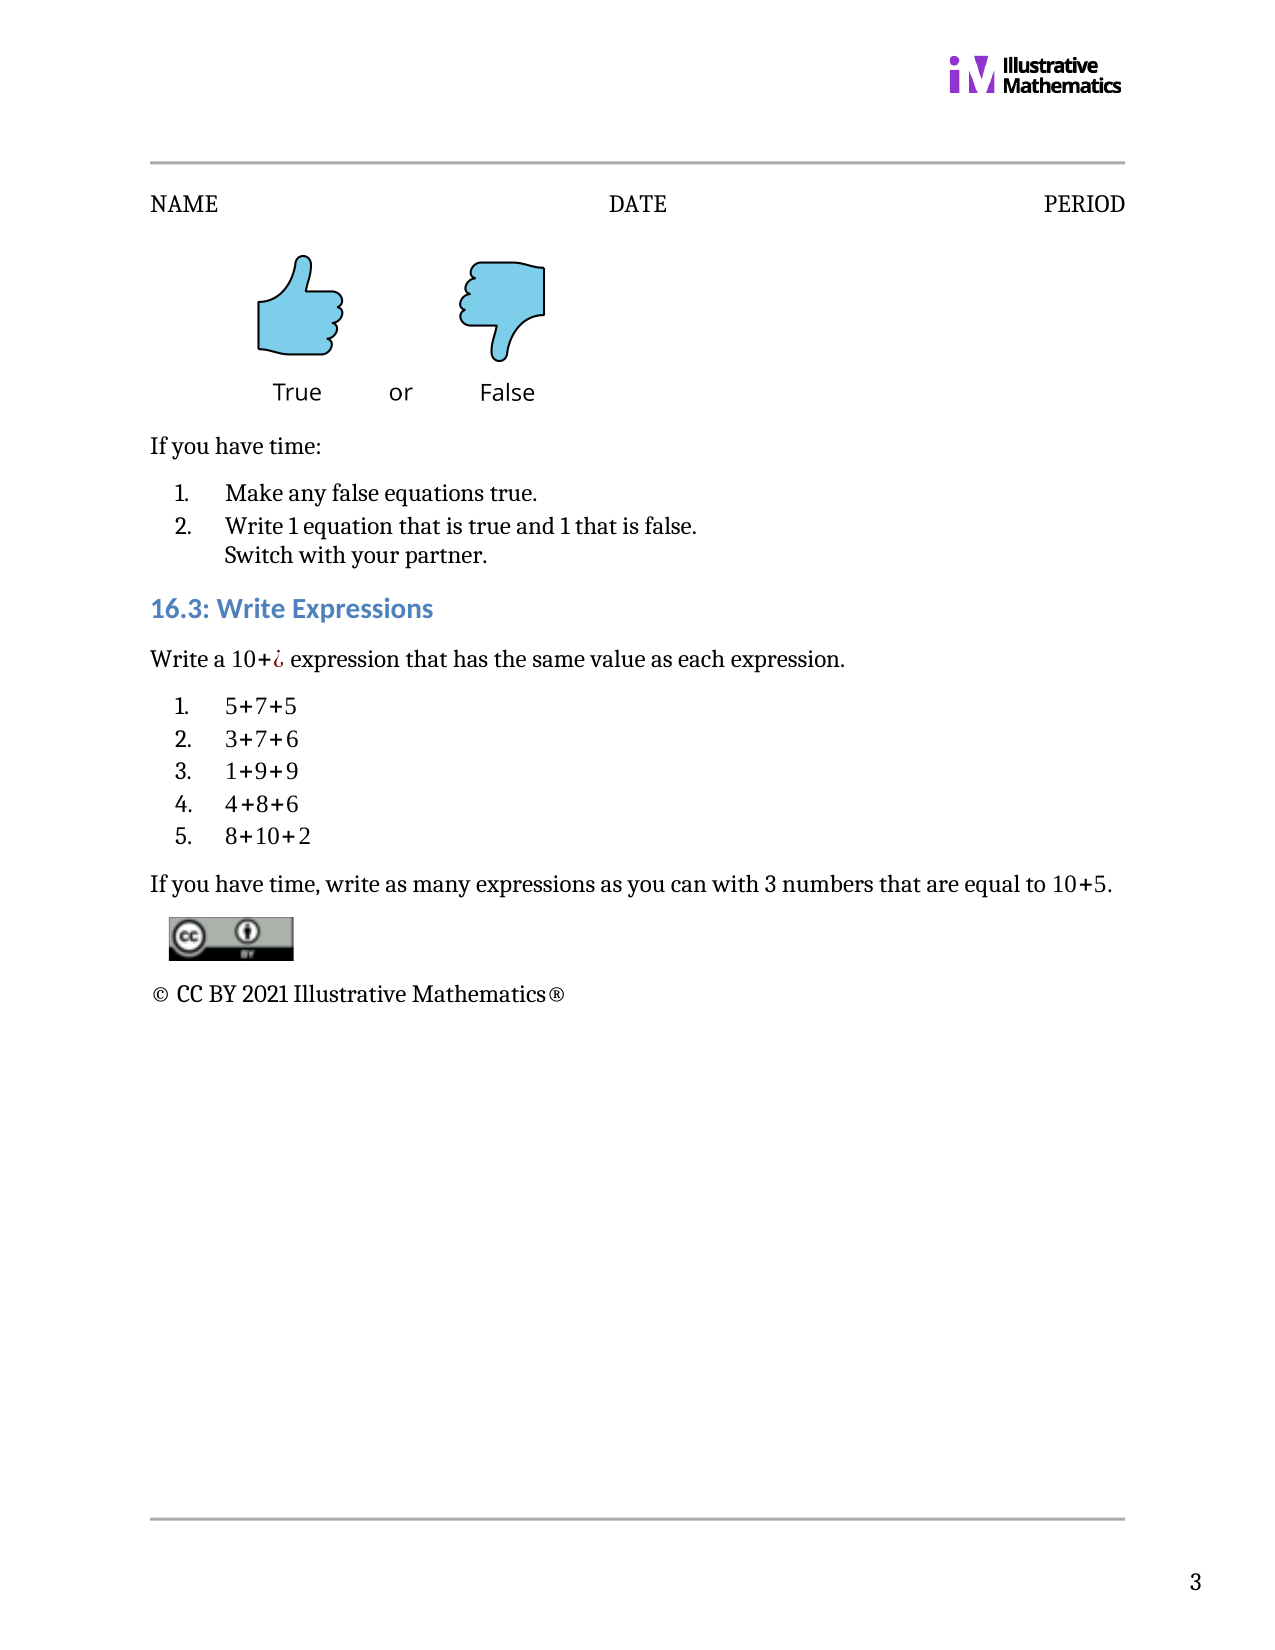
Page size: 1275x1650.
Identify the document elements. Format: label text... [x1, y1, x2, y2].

picture [243, 247, 559, 407]
text If you have time: [150, 432, 1125, 461]
subtitle 16.3: Write Expressions [150, 590, 1125, 626]
list Make any false equations true. [175, 479, 1125, 508]
text © CC BY 2021 Illustrative Mathematics® [150, 979, 1125, 1008]
list Write 1 equation that is true and 1 that is false. Switch with your partner. [175, 512, 1125, 569]
picture [168, 917, 294, 961]
text If you have time, write as many expressions as you can with 3 numbers that are equal to . [150, 869, 1125, 898]
picture [949, 55, 1121, 93]
text Write a expression that has the same value as each expression. [150, 644, 1125, 673]
